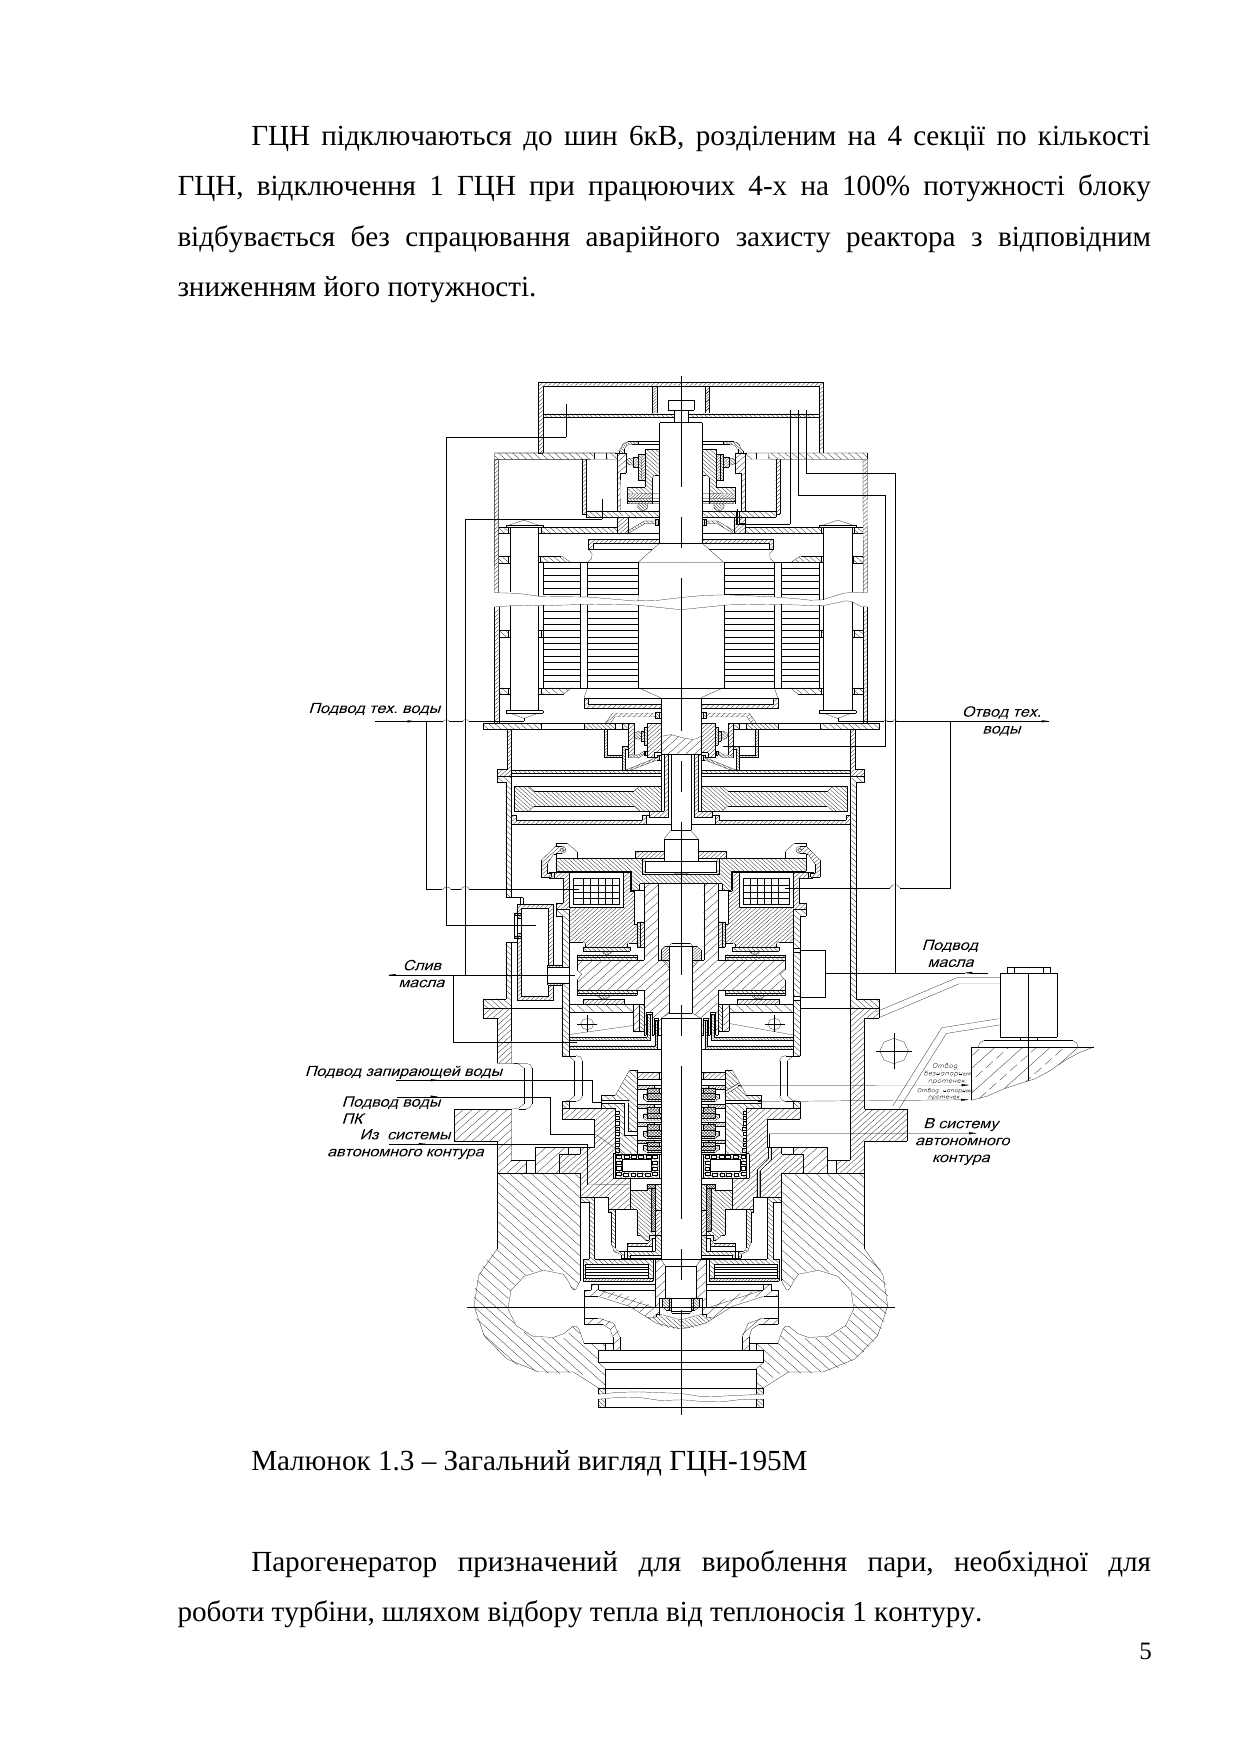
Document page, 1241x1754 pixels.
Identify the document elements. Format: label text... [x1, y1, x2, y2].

text Парогенератор призначений для вироблення пари, необхідної для роботи турбіни, шляхом відбору тепла від теплоносія 1 контуру. [177, 1544, 1152, 1627]
text ГЦН підключаються до шин 6кВ, розділеним на 4 секції по кількості ГЦН, відключення 1 ГЦН при працюючих 4-х на 100% потужності блоку відбувається без спрацювання аварійного захисту реактора з відповідним зниженням його потужності. [177, 118, 1152, 303]
text Малюнок 1.3 – Загальний вигляд ГЦН-195М [177, 1124, 1152, 1477]
